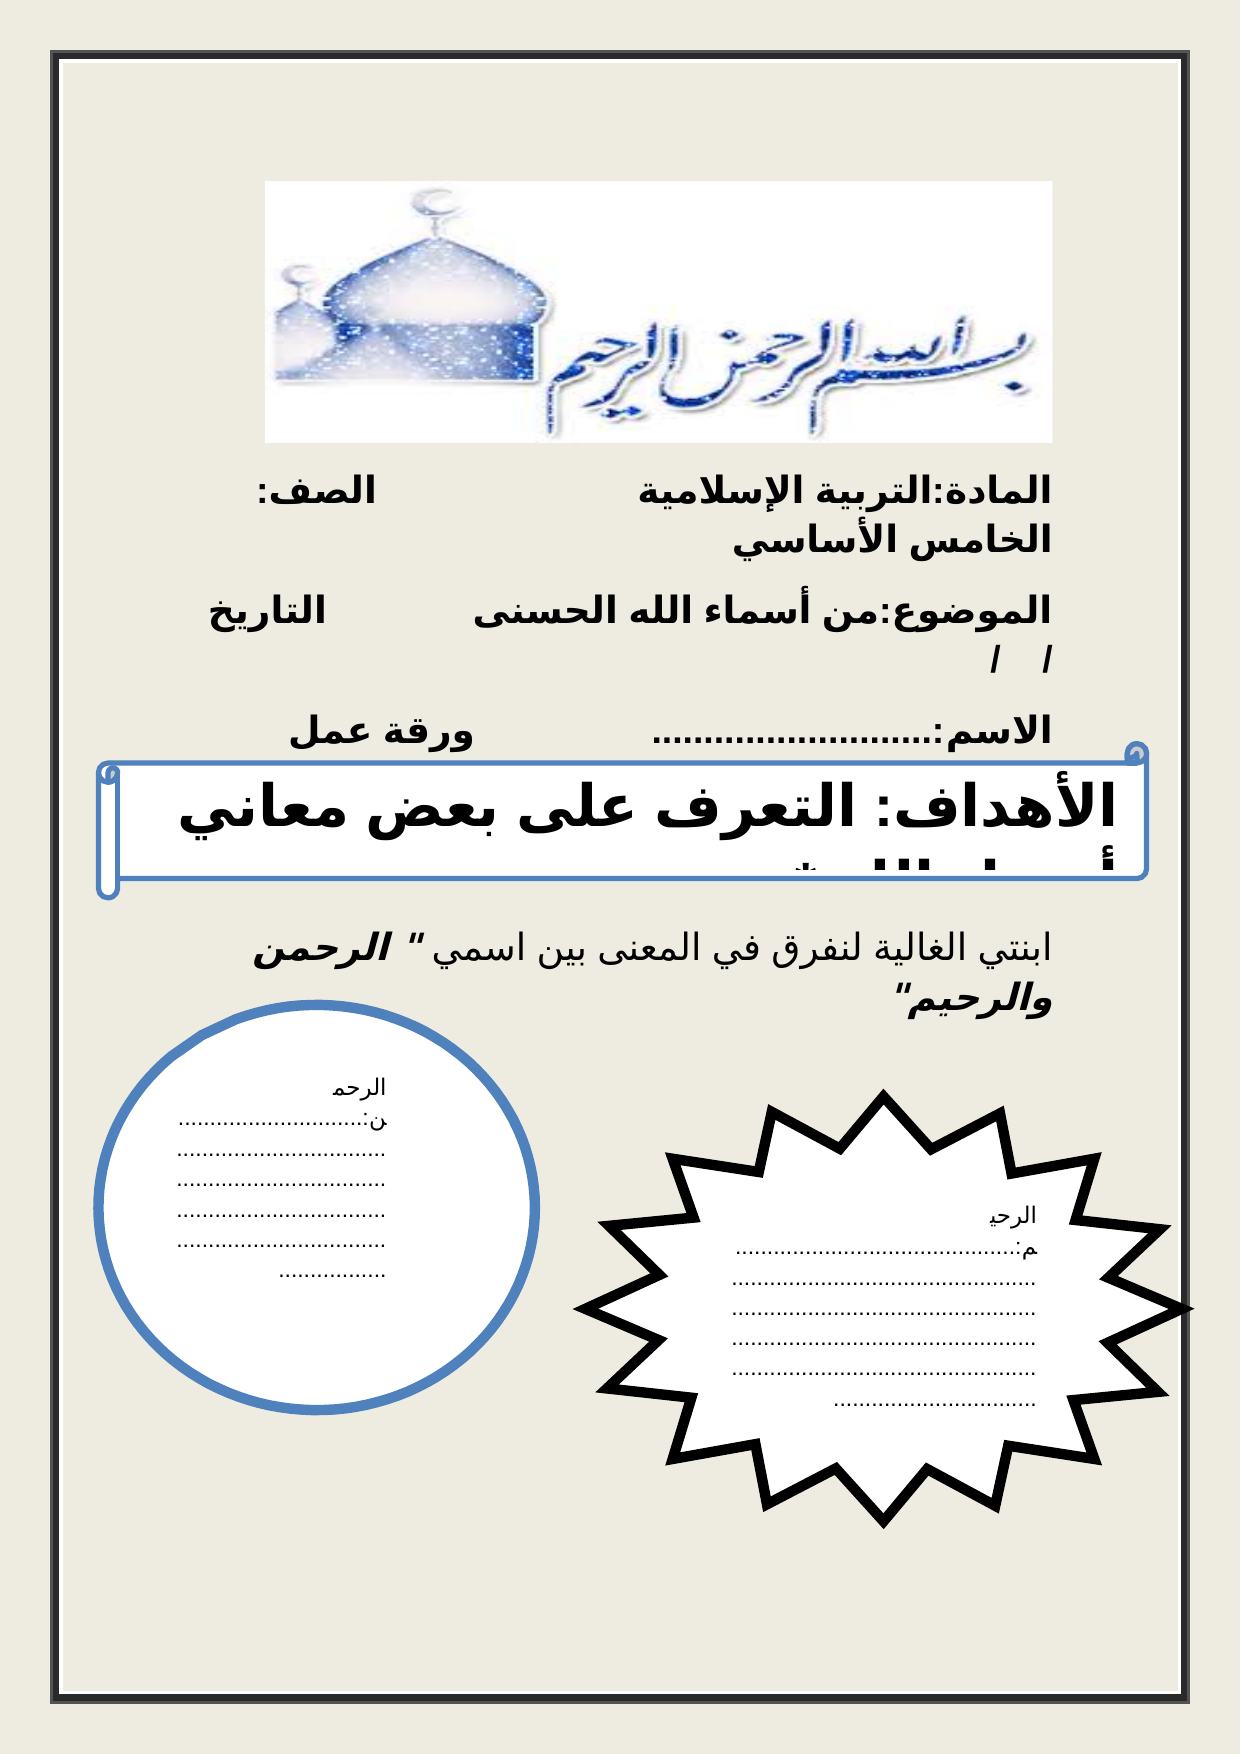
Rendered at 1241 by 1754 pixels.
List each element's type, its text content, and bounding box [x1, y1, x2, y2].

text الموضوع:من أسماء الله الحسنى التاريخ / / [187, 588, 1053, 681]
text ابنتي الغالية لنفرق في المعنى بين اسمي " الرحمن والرحيم" [187, 925, 1053, 1019]
text الاسم:........................... ورقة عمل [187, 708, 1053, 751]
text المادة:التربية الإسلامية الصف: الخامس الأساسي [187, 468, 1053, 561]
picture [264, 181, 1053, 443]
